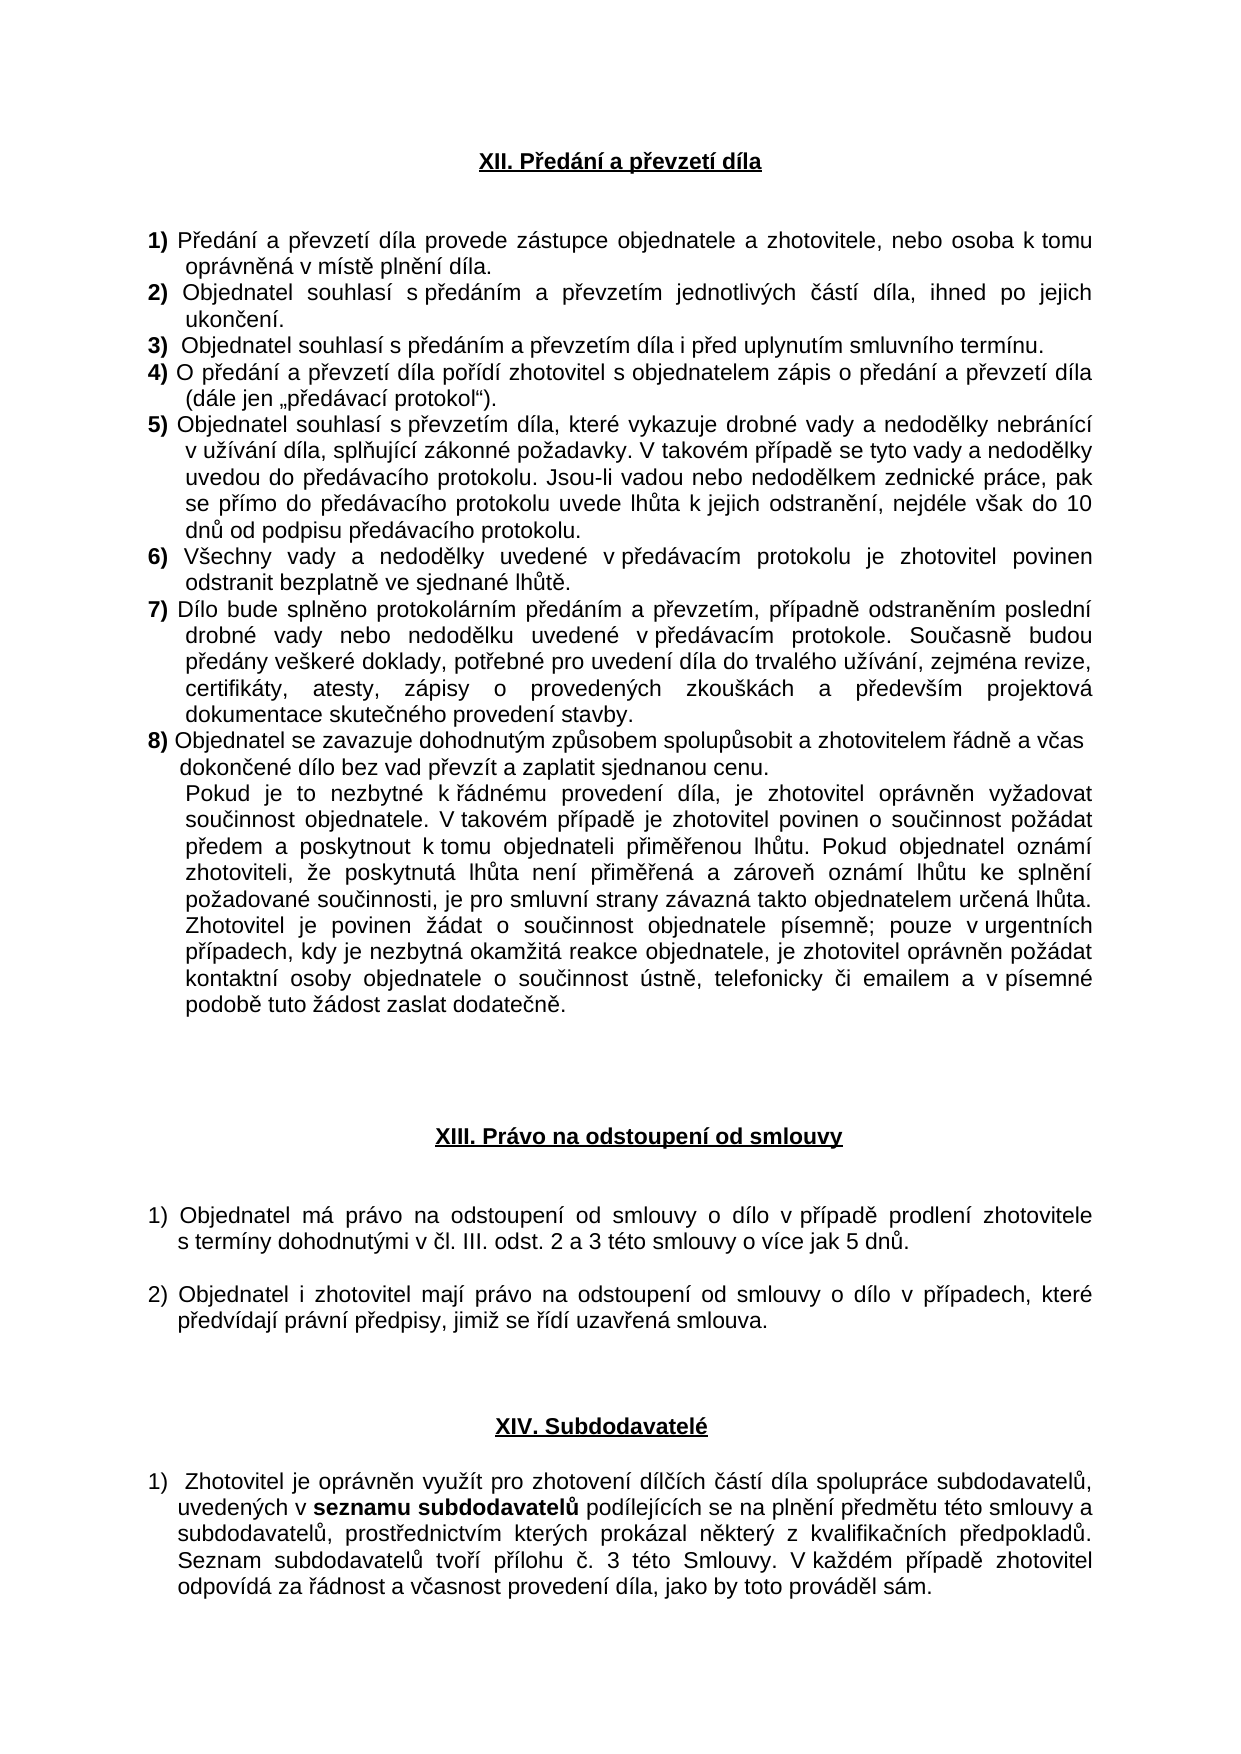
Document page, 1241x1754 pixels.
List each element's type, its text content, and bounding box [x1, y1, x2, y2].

text 1) Objednatel má právo na odstoupení od smlouvy o dílo v případě prodlení zhotovitele s termíny dohodnutými v čl. III. odst. 2 a 3 této smlouvy o více jak 5 dnů. [148, 1202, 1093, 1254]
text 2) Objednatel souhlasí s předáním a převzetím jednotlivých částí díla, ihned po jejich ukončení. [148, 279, 1093, 332]
text 2) Objednatel i zhotovitel mají právo na odstoupení od smlouvy o dílo v případech, které předvídají právní předpisy, jimiž se řídí uzavřená smlouva. [148, 1281, 1093, 1333]
text 1) Předání a převzetí díla provede zástupce objednatele a zhotovitele, nebo osoba k tomu oprávněná v místě plnění díla. [148, 227, 1093, 279]
text 8) Objednatel se zavazuje dohodnutým způsobem spolupůsobit a zhotovitelem řádně a včas [148, 727, 1093, 754]
text Pokud je to nezbytné k řádnému provedení díla, je zhotovitel oprávněn vyžadovat součinnost objednatele. V takovém případě je zhotovitel povinen o součinnost požádat předem a poskytnout k tomu objednateli přiměřenou lhůtu. Pokud objednatel oznámí zhotoviteli, že poskytnutá lhůta není přiměřená a zároveň oznámí lhůtu ke splnění požadované součinnosti, je pro smluvní strany závazná takto objednatelem určená lhůta. Zhotovitel je povinen žádat o součinnost objednatele písemně; pouze v urgentních případech, kdy je nezbytná okamžitá reakce objednatele, je zhotovitel oprávněn požádat kontaktní osoby objednatele o součinnost ústně, telefonicky či emailem a v písemné podobě tuto žádost zaslat dodatečně. [185, 780, 1093, 1017]
text 1) Zhotovitel je oprávněn využít pro zhotovení dílčích částí díla spolupráce subdodavatelů, uvedených v seznamu subdodavatelů podílejících se na plnění předmětu této smlouvy a subdodavatelů, prostřednictvím kterých prokázal některý z kvalifikačních předpokladů. Seznam subdodavatelů tvoří přílohu č. 3 této Smlouvy. V každém případě zhotovitel odpovídá za řádnost a včasnost provedení díla, jako by toto prováděl sám. [148, 1468, 1093, 1599]
text 5) Objednatel souhlasí s převzetím díla, které vykazuje drobné vady a nedodělky nebránící v užívání díla, splňující zákonné požadavky. V takovém případě se tyto vady a nedodělky uvedou do předávacího protokolu. Jsou-li vadou nebo nedodělkem zednické práce, pak se přímo do předávacího protokolu uvede lhůta k jejich odstranění, nejdéle však do 10 dnů od podpisu předávacího protokolu. [148, 411, 1093, 543]
text XII. Předání a převzetí díla [148, 148, 1093, 174]
text XIII. Právo na odstoupení od smlouvy [185, 1123, 1093, 1149]
text XIV. Subdodavatelé [110, 1413, 1093, 1439]
text 4) O předání a převzetí díla pořídí zhotovitel s objednatelem zápis o předání a převzetí díla (dále jen „předávací protokol“). [148, 358, 1093, 411]
text 3) Objednatel souhlasí s předáním a převzetím díla i před uplynutím smluvního termínu. [148, 332, 1093, 358]
text 6) Všechny vady a nedodělky uvedené v předávacím protokolu je zhotovitel povinen odstranit bezplatně ve sjednané lhůtě. [148, 543, 1093, 596]
text dokončené dílo bez vad převzít a zaplatit sjednanou cenu. [148, 754, 1093, 780]
text 7) Dílo bude splněno protokolárním předáním a převzetím, případně odstraněním poslední drobné vady nebo nedodělku uvedené v předávacím protokole. Současně budou předány veškeré doklady, potřebné pro uvedení díla do trvalého užívání, zejména revize, certifikáty, atesty, zápisy o provedených zkouškách a především projektová dokumentace skutečného provedení stavby. [148, 596, 1093, 727]
